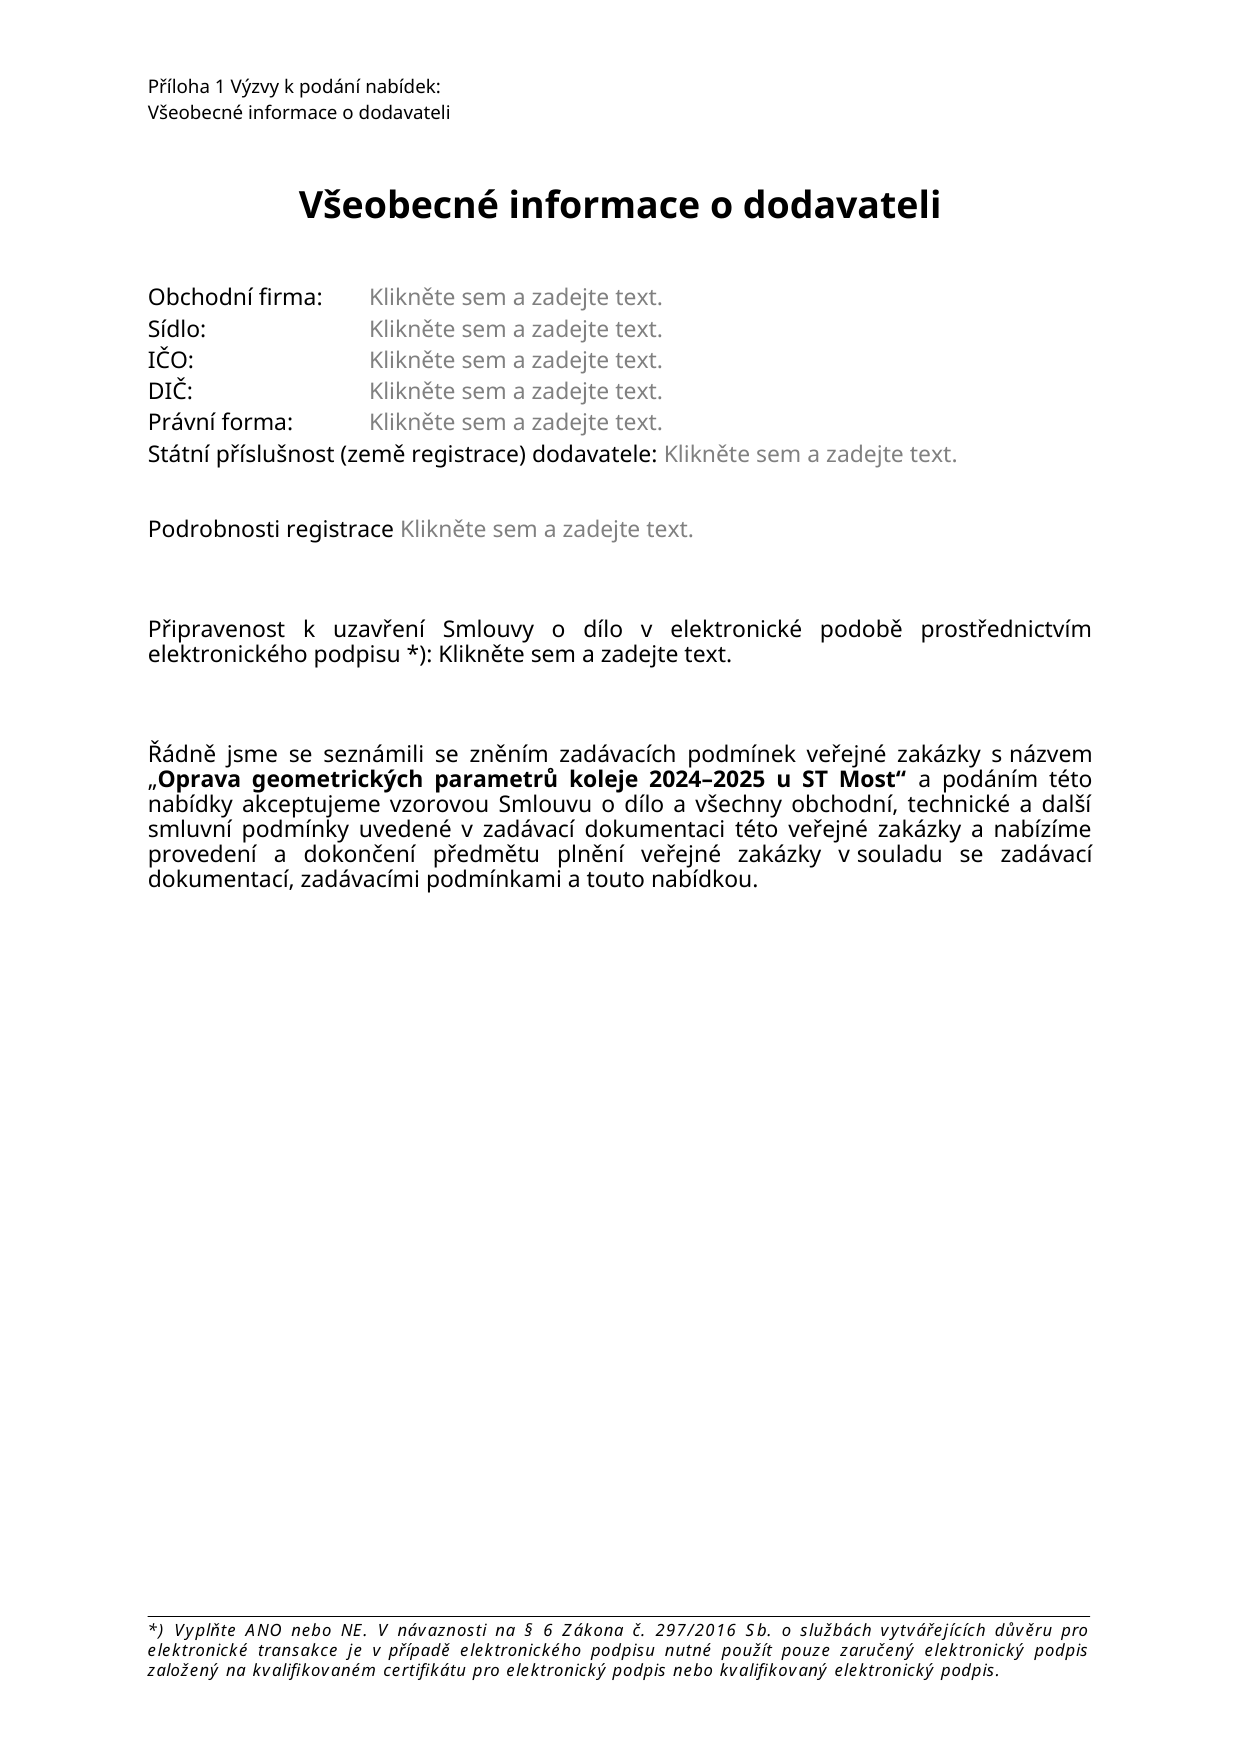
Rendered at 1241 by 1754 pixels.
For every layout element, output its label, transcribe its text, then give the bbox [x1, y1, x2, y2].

text Právní forma: [148, 411, 1093, 436]
title Všeobecné informace o dodavateli [148, 178, 1093, 229]
text Obchodní firma: [148, 286, 1093, 311]
text Podrobnosti registrace [148, 517, 1093, 542]
text Připravenost k uzavření Smlouvy o dílo v elektronické podobě prostřednictvím elektronického podpisu *): Klikněte sem a zadejte text. [148, 617, 1093, 667]
text Sídlo: [148, 317, 1093, 342]
text Státní příslušnost (země registrace) dodavatele: [148, 442, 1093, 467]
text DIČ: [148, 379, 1093, 404]
text IČO: [148, 348, 1093, 373]
text Řádně jsme se seznámili se zněním zadávacích podmínek veřejné zakázky s názvem „Oprava geometrických parametrů koleje 2024–2025 u ST Most“ a podáním této nabídky akceptujeme vzorovou Smlouvu o dílo a všechny obchodní, technické a další smluvní podmínky uvedené v zadávací dokumentaci této veřejné zakázky a nabízíme provedení a dokončení předmětu plnění veřejné zakázky v souladu se zadávací dokumentací, zadávacími podmínkami a touto nabídkou. [148, 742, 1093, 892]
